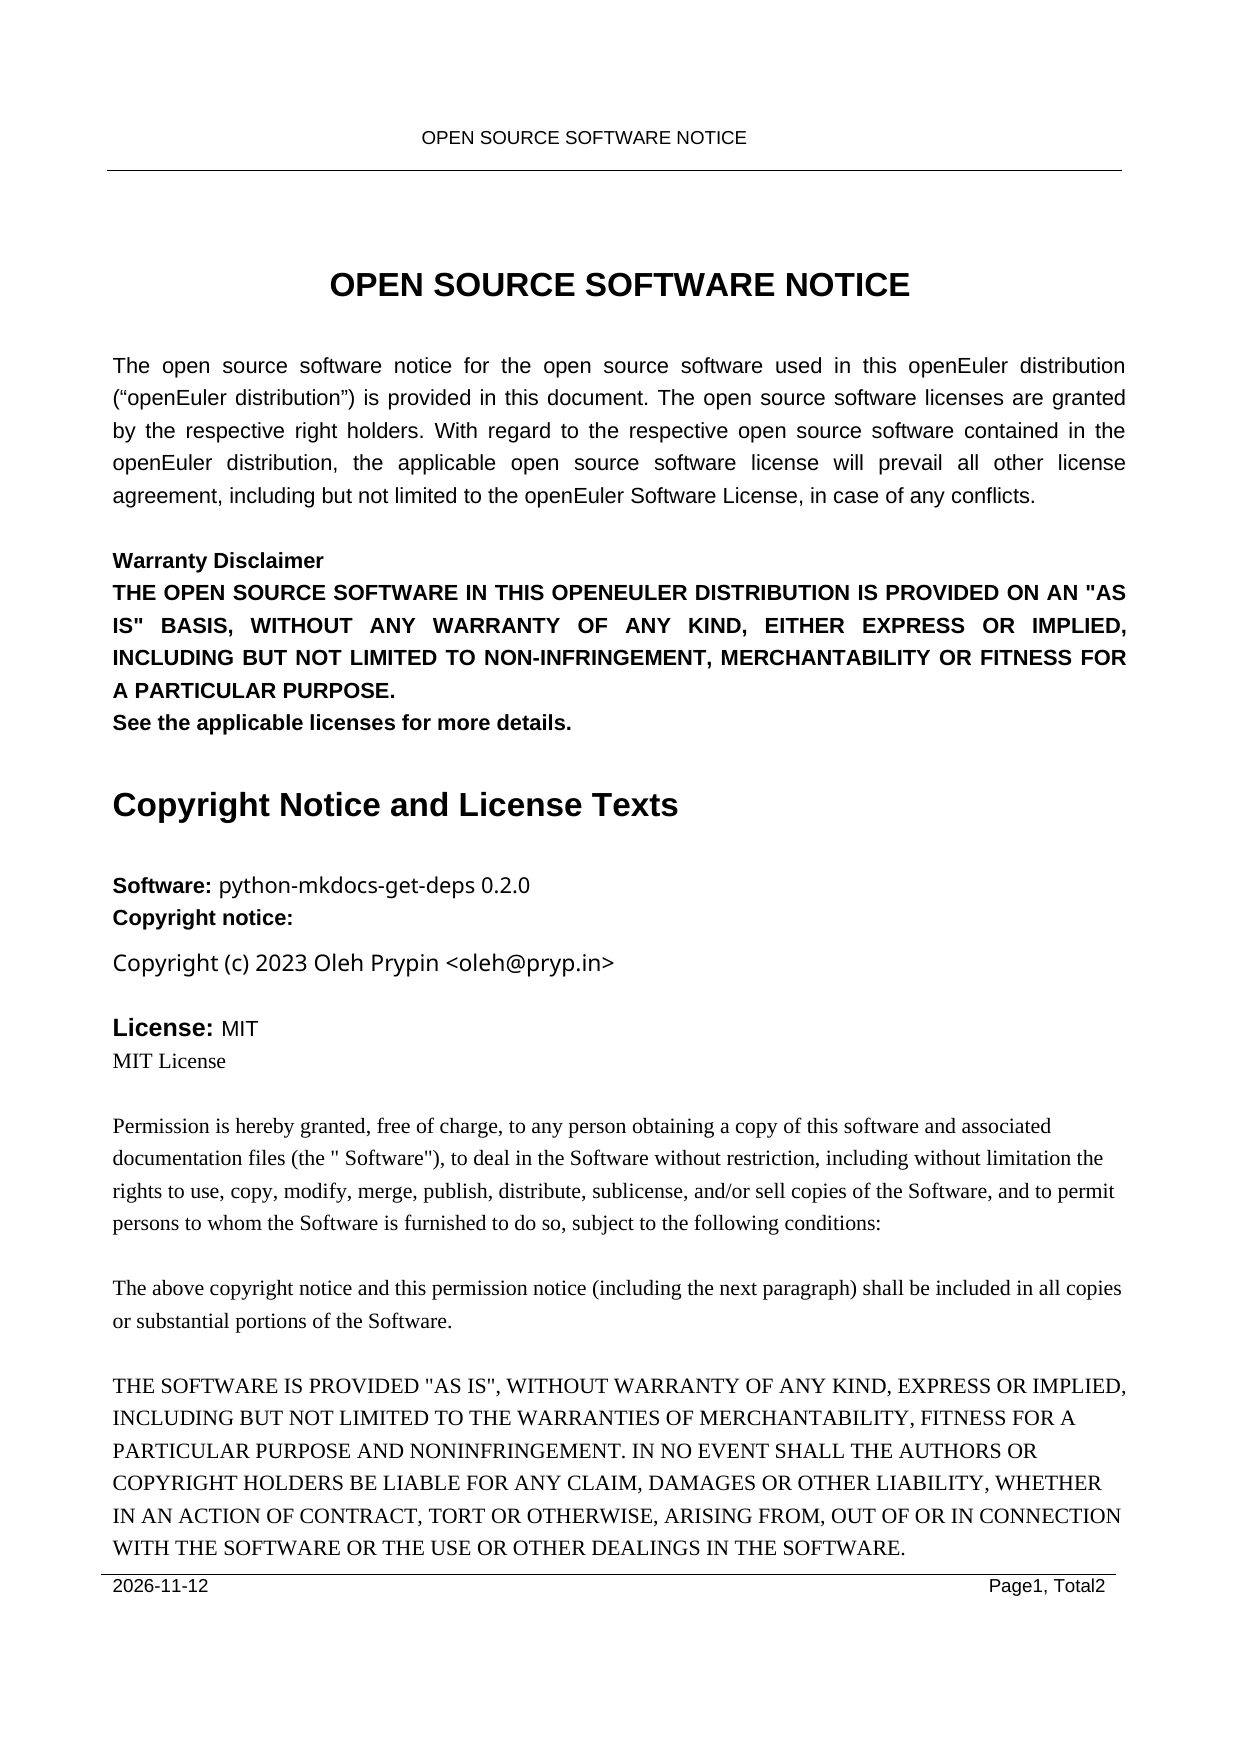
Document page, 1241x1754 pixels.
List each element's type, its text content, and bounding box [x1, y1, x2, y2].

text Copyright Notice and License Texts [112, 771, 1128, 836]
text License: MIT [112, 1012, 1128, 1044]
text Warranty Disclaimer [112, 544, 1128, 576]
title Software: python-mkdocs-get-deps 0.2.0 [112, 869, 1128, 901]
text Copyright (c) 2023 Oleh Prypin <oleh@pryp.in> [112, 947, 1128, 1012]
text OPEN SOURCE SOFTWARE NOTICE [112, 251, 1128, 316]
text Copyright notice: [112, 901, 1128, 934]
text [112, 1044, 1128, 1564]
text THE OPEN SOURCE SOFTWARE IN THIS OPENEULER DISTRIBUTION IS PROVIDED ON AN "AS IS" BASIS, WITHOUT ANY WARRANTY OF ANY KIND, EITHER EXPRESS OR IMPLIED, INCLUDING BUT NOT LIMITED TO NON-INFRINGEMENT, MERCHANTABILITY OR FITNESS FOR A PARTICULAR PURPOSE. See the applicable licenses for more details. [112, 576, 1128, 739]
text The open source software notice for the open source software used in this openEuler distribution (“openEuler distribution”) is provided in this document. The open source software licenses are granted by the respective right holders. With regard to the respective open source software contained in the openEuler distribution, the applicable open source software license will prevail all other license agreement, including but not limited to the openEuler Software License, in case of any conflicts. [112, 349, 1128, 511]
